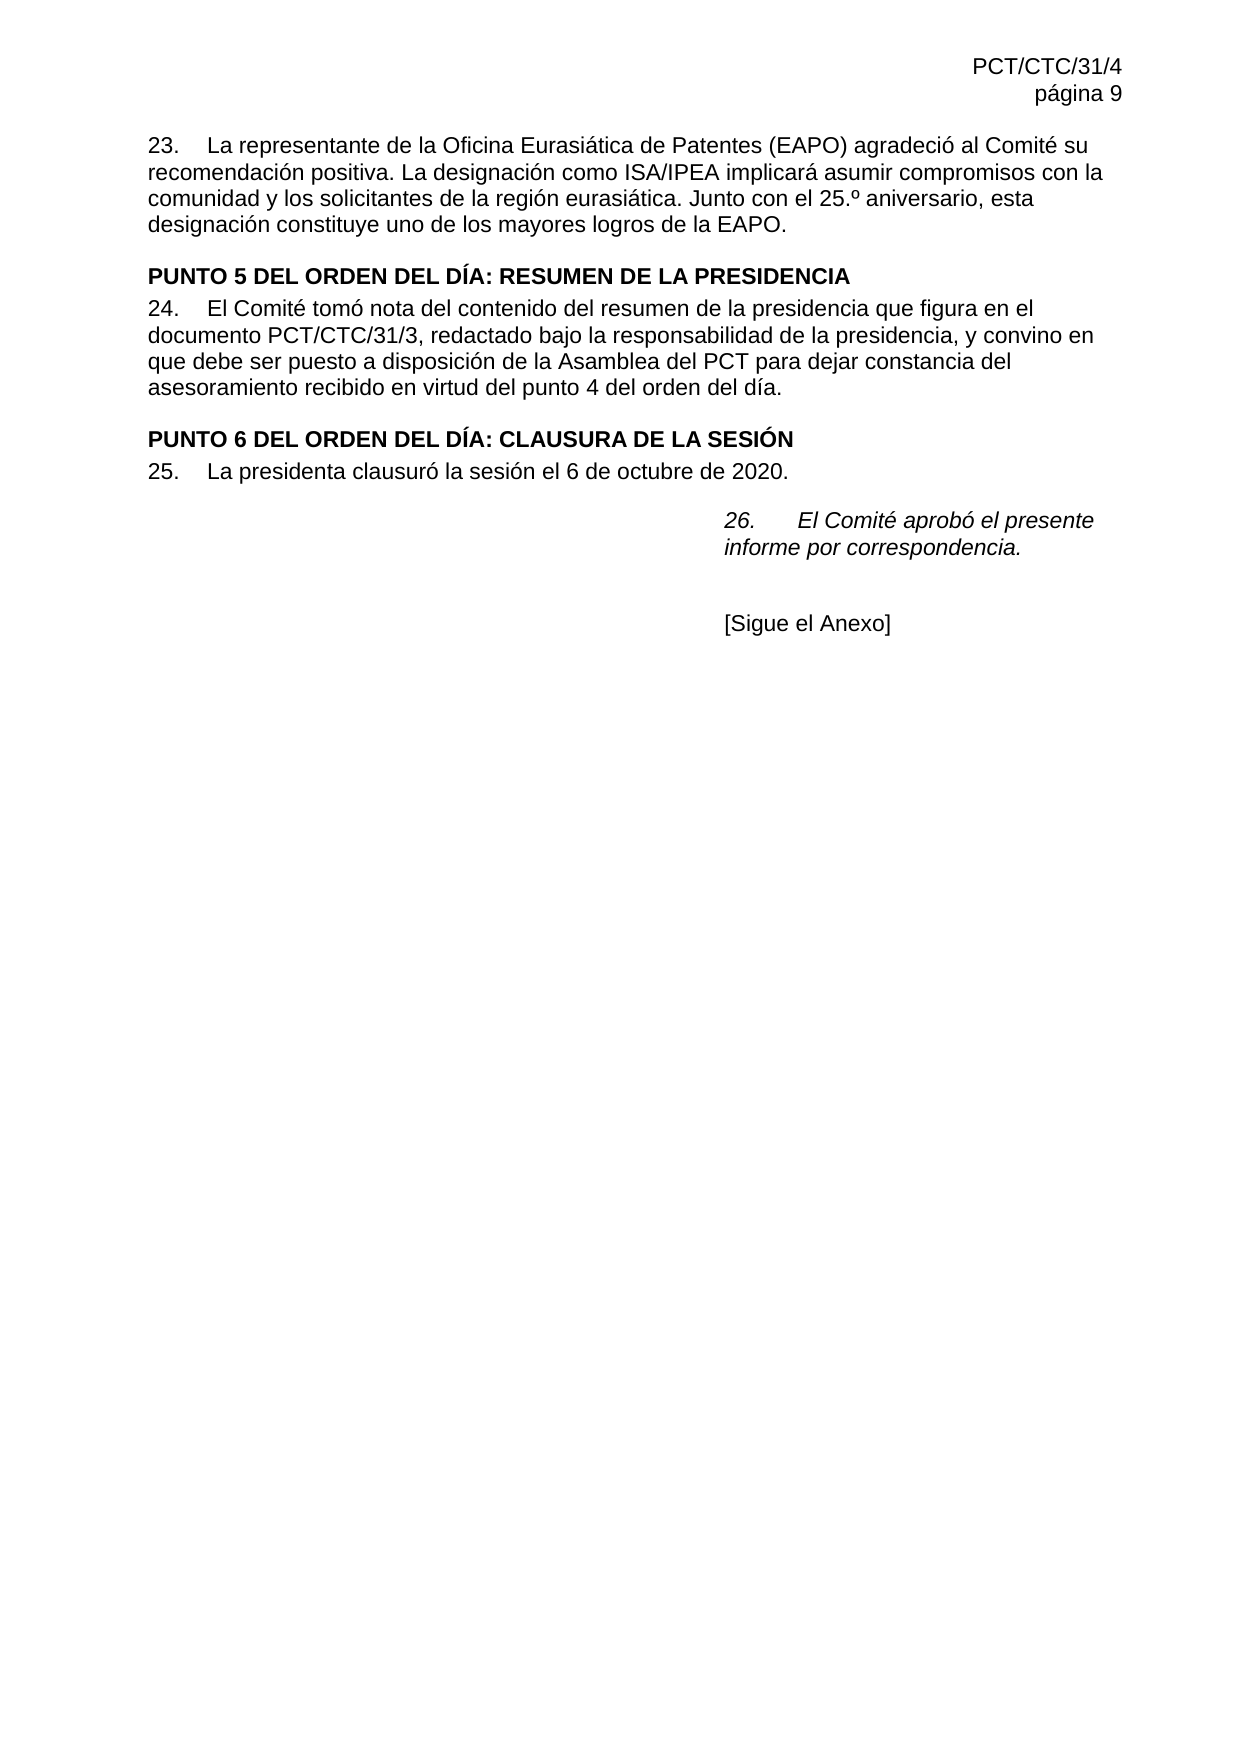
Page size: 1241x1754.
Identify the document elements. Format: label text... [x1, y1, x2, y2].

text La representante de la Oficina Eurasiática de Patentes (EAPO) agradeció al Comité su recomendación positiva. La designación como ISA/IPEA implicará asumir compromisos con la comunidad y los solicitantes de la región eurasiática. Junto con el 25.º aniversario, esta designación constituye uno de los mayores logros de la EAPO. [148, 132, 1122, 238]
text El Comité aprobó el presente informe por correspondencia. [724, 507, 1122, 560]
text [Sigue el Anexo] [724, 610, 1122, 637]
subtitle Punto 6 del orden del día: Clausura de la sesión [148, 426, 1122, 452]
text La presidenta clausuró la sesión el 6 de octubre de 2020. [148, 458, 1122, 484]
text El Comité tomó nota del contenido del resumen de la presidencia que figura en el documento PCT/CTC/31/3, redactado bajo la responsabilidad de la presidencia, y convino en que debe ser puesto a disposición de la Asamblea del PCT para dejar constancia del asesoramiento recibido en virtud del punto 4 del orden del día. [148, 295, 1122, 401]
subtitle Punto 5 del orden del día: Resumen de la presidencia [148, 263, 1122, 289]
